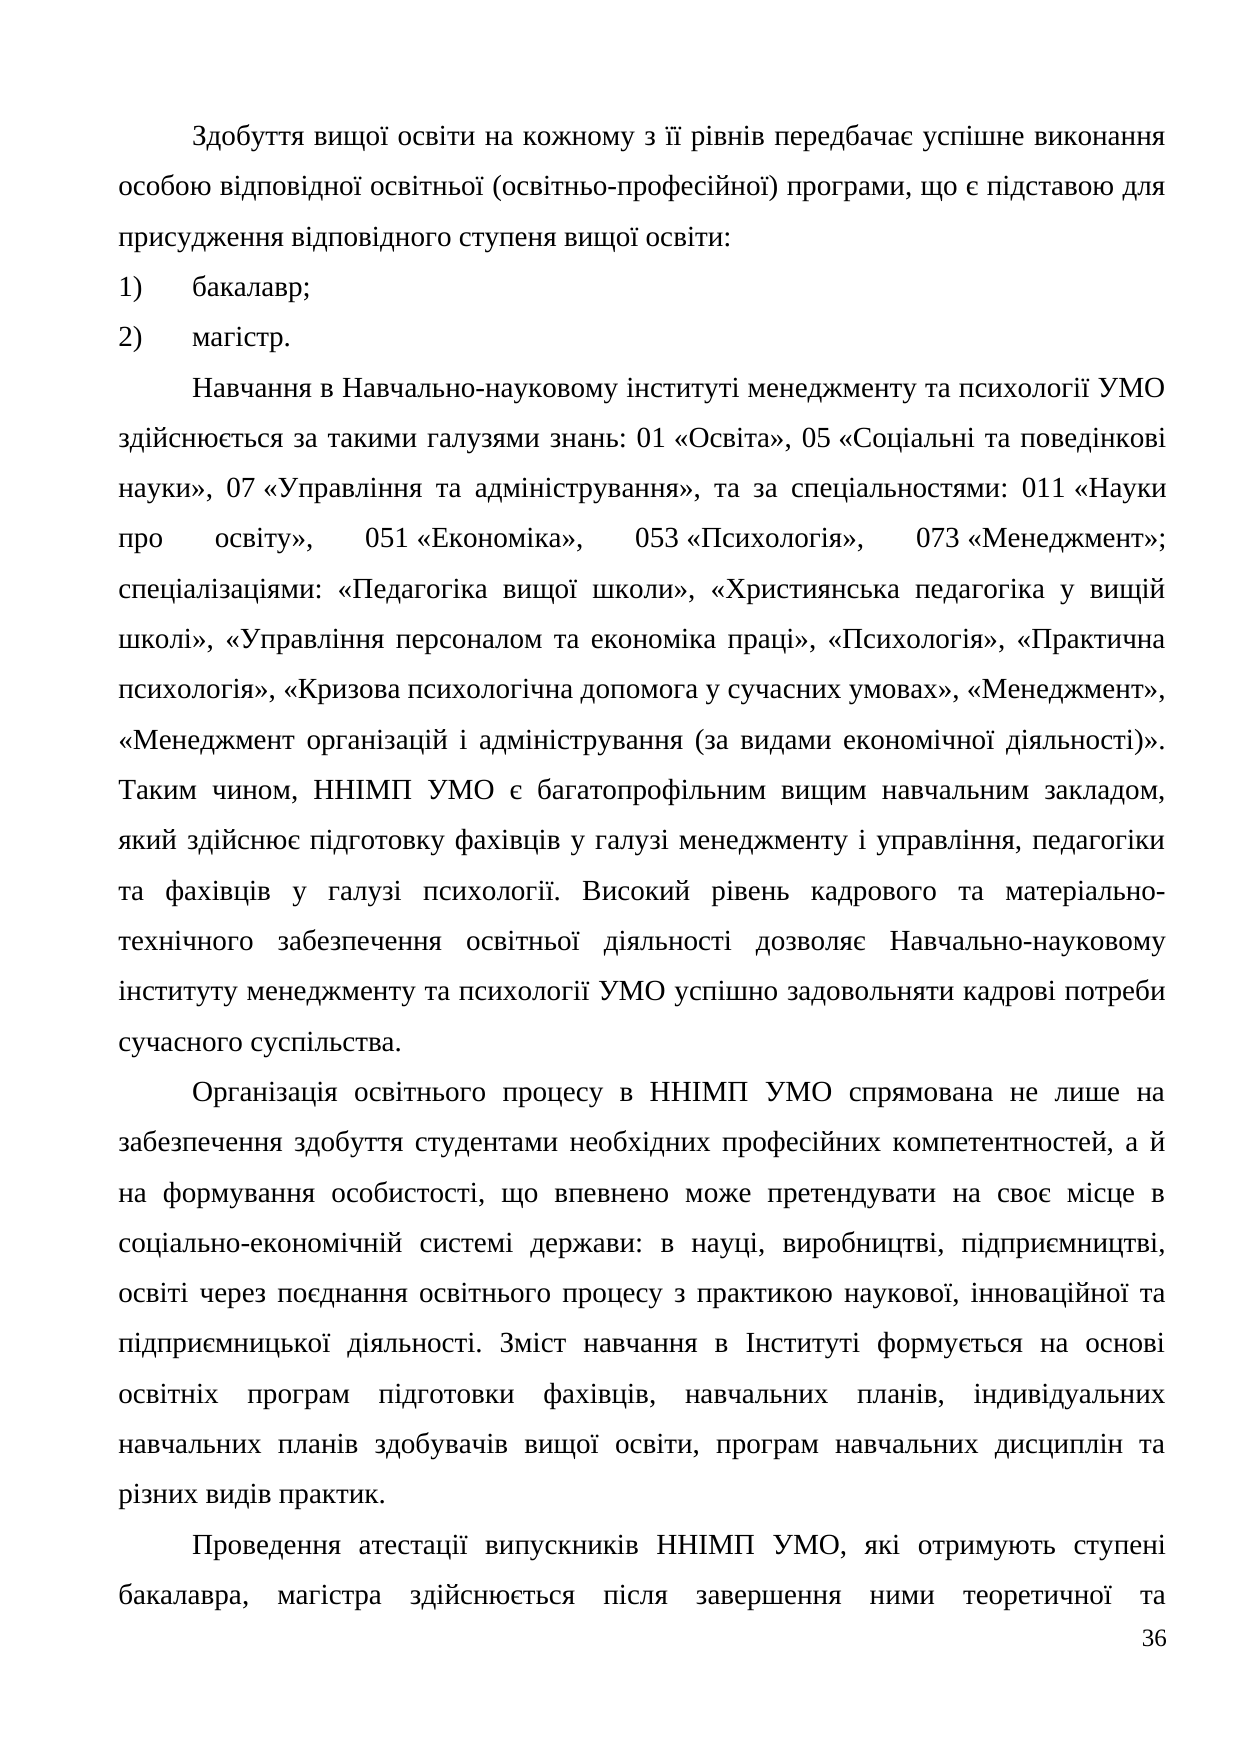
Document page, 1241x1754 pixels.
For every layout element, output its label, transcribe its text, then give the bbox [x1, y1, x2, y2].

text 2) магістр. [118, 319, 1167, 353]
text 1) бакалавр; [118, 269, 1167, 303]
text Організація освітнього процесу в ННІМП УМО спрямована не лише на забезпечення здобуття студентами необхідних професійних компетентностей, а й на формування особистості, що впевнено може претендувати на своє місце в соціально-економічній системі держави: в науці, виробництві, підприємництві, освіті через поєднання освітнього процесу з практикою наукової, інноваційної та підприємницької діяльності. Зміст навчання в Інституті формується на основі освітніх програм підготовки фахівців, навчальних планів, індивідуальних навчальних планів здобувачів вищої освіти, програм навчальних дисциплін та різних видів практик. [118, 1074, 1167, 1510]
text Здобуття вищої освіти на кожному з її рівнів передбачає успішне виконання особою відповідної освітньої (освітньо-професійної) програми, що є підставою для присудження відповідного ступеня вищої освіти: [118, 118, 1167, 252]
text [118, 1527, 1167, 1611]
text Навчання в Навчально-науковому інституті менеджменту та психології УМО здійснюється за такими галузями знань: 01 «Освіта», 05 «Соціальні та поведінкові науки», 07 «Управління та адміністрування», та за спеціальностями: 011 «Науки про освіту», 051 «Економіка», 053 «Психологія», 073 «Менеджмент»; спеціалізаціями: «Педагогіка вищої школи», «Християнська педагогіка у вищій школі», «Управління персоналом та економіка праці», «Психологія», «Практична психологія», «Кризова психологічна допомога у сучасних умовах», «Менеджмент», «Менеджмент організацій і адміністрування (за видами економічної діяльності)». Таким чином, ННІМП УМО є багатопрофільним вищим навчальним закладом, який здійснює підготовку фахівців у галузі менеджменту і управління, педагогіки та фахівців у галузі психології. Високий рівень кадрового та матеріально-технічного забезпечення освітньої діяльності дозволяє Навчально-науковому інституту менеджменту та психології УМО успішно задовольняти кадрові потреби сучасного суспільства. [118, 370, 1167, 1057]
